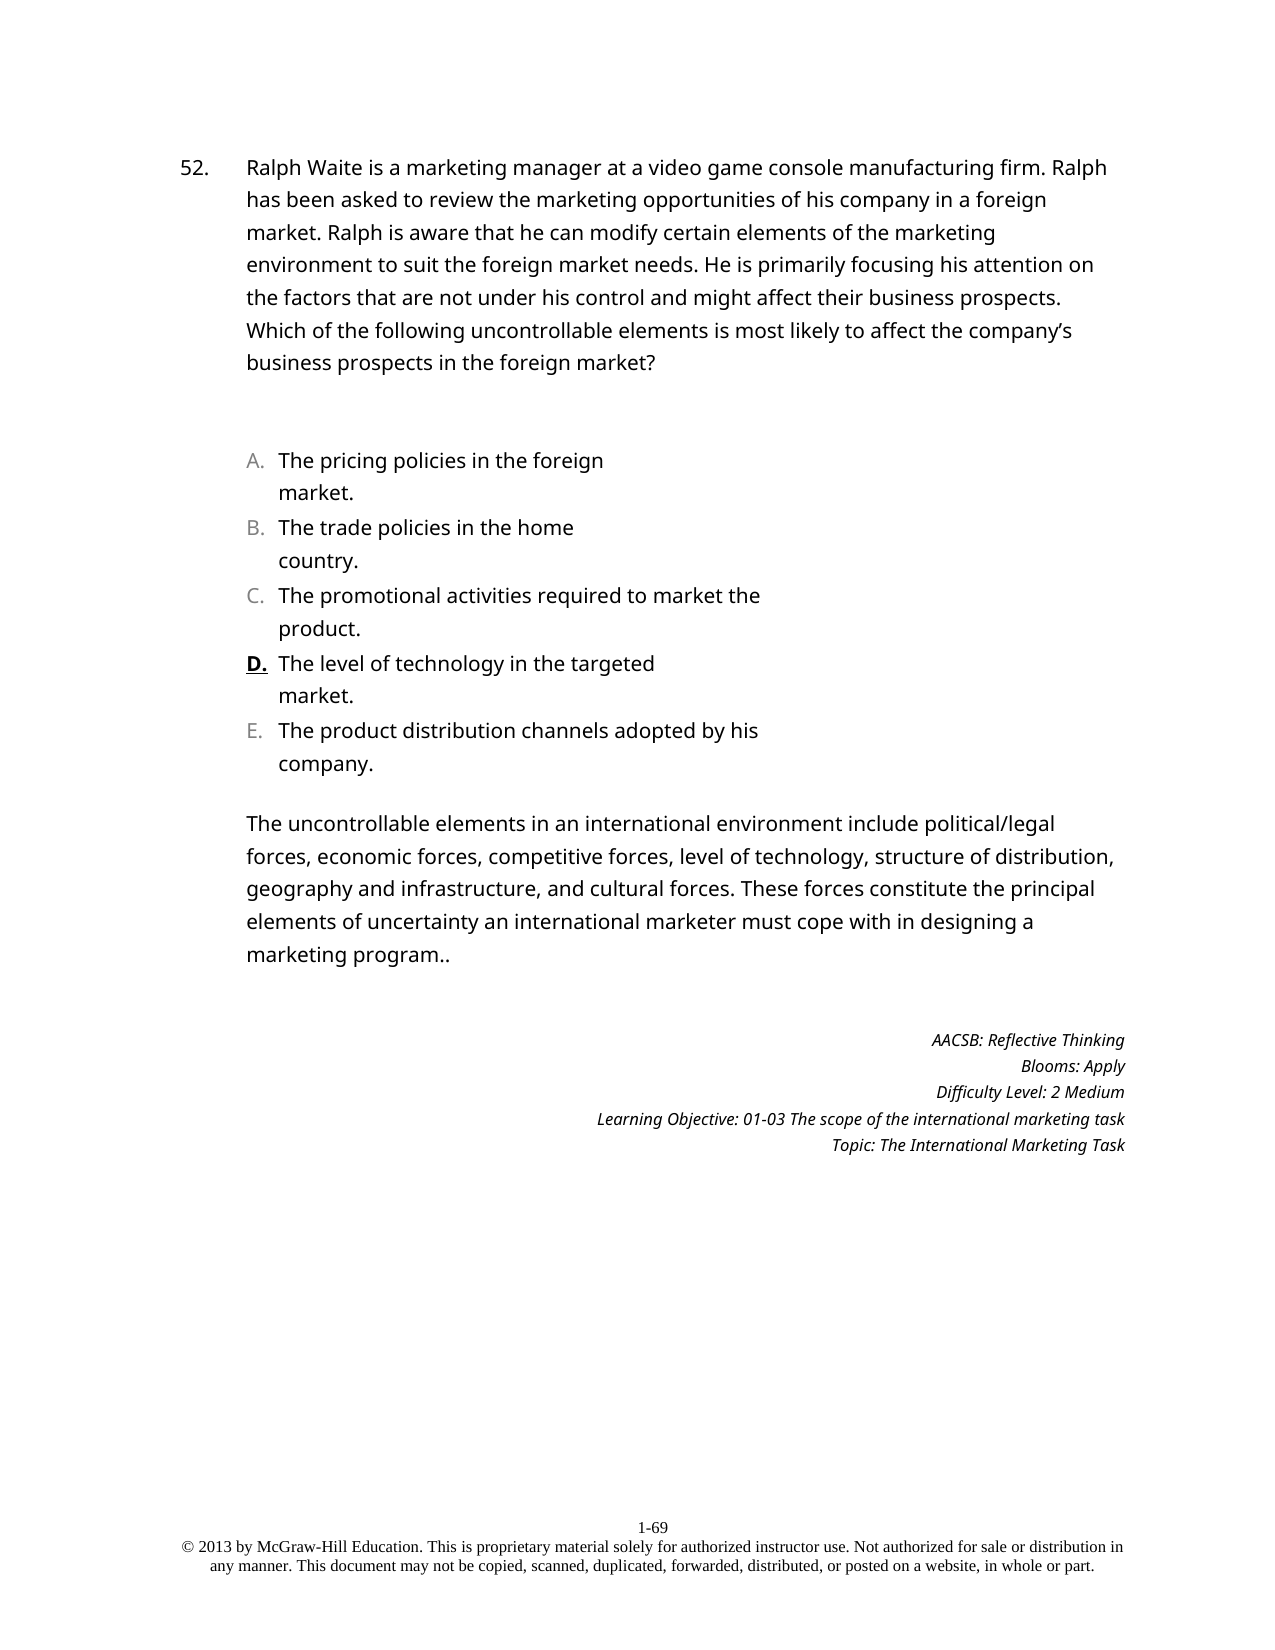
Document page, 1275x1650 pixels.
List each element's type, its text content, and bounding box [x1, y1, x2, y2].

table_header Ralph Waite is a marketing manager at a video game console manufacturing firm. Ralph has been asked to review the marketing opportunities of his company in a foreign market. Ralph is aware that he can modify certain elements of the marketing environment to suit the foreign market needs. He is primarily focusing his attention on the factors that are not under his control and might affect their business prospects. Which of the following uncontrollable elements is most likely to affect the company’s business prospects in the foreign market? The uncontrollable elements in an international environment include political/legal forces, economic forces, competitive forces, level of technology, structure of distribution, geography and infrastructure, and cultural forces. These forces constitute the principal elements of uncertainty an international marketer must cope with in designing a marketing program.. [246, 153, 1125, 1000]
table_header AACSB: Reflective Thinking Blooms: Apply Difficulty Level: 2 Medium Learning Objective: 01-03 The scope of the international marketing task Topic: The International Marketing Task [180, 1029, 1125, 1192]
table_header 52. [180, 153, 246, 1000]
